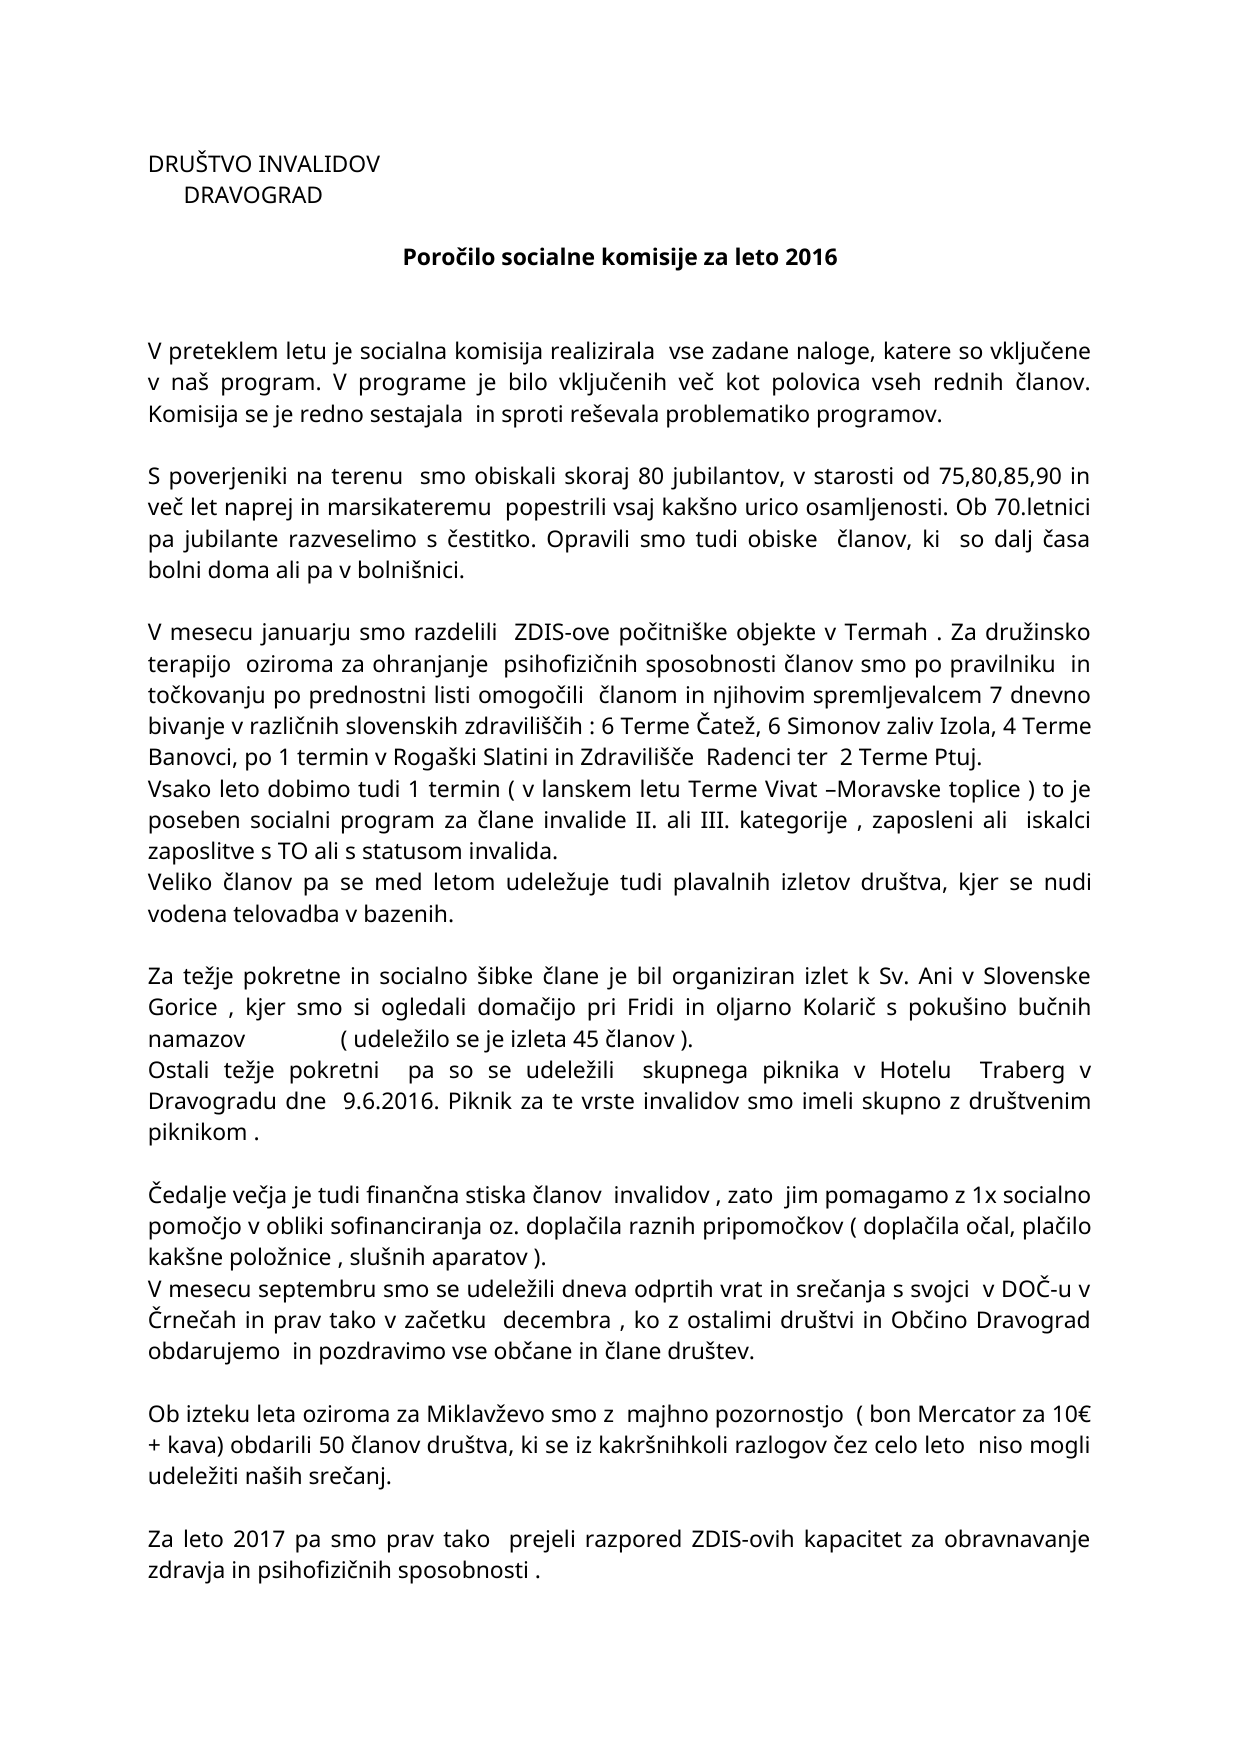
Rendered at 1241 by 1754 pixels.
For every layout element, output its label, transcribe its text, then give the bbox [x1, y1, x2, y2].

text Za težje pokretne in socialno šibke člane je bil organiziran izlet k Sv. Ani v Slovenske Gorice , kjer smo si ogledali domačijo pri Fridi in oljarno Kolarič s pokušino bučnih namazov ( udeležilo se je izleta 45 članov ). [148, 960, 1093, 1054]
text V mesecu septembru smo se udeležili dneva odprtih vrat in srečanja s svojci v DOČ-u v Črnečah in prav tako v začetku decembra , ko z ostalimi društvi in Občino Dravograd obdarujemo in pozdravimo vse občane in člane društev. [148, 1273, 1093, 1366]
text DRUŠTVO INVALIDOV [148, 148, 1093, 179]
text Ob izteku leta oziroma za Miklavževo smo z majhno pozornostjo ( bon Mercator za 10€ + kava) obdarili 50 članov društva, ki se iz kakršnihkoli razlogov čez celo leto niso mogli udeležiti naših srečanj. [148, 1398, 1093, 1491]
text Vsako leto dobimo tudi 1 termin ( v lanskem letu Terme Vivat –Moravske toplice ) to je poseben socialni program za člane invalide II. ali III. kategorije , zaposleni ali iskalci zaposlitve s TO ali s statusom invalida. [148, 773, 1093, 866]
text Poročilo socialne komisije za leto 2016 [148, 241, 1093, 273]
text S poverjeniki na terenu smo obiskali skoraj 80 jubilantov, v starosti od 75,80,85,90 in več let naprej in marsikateremu popestrili vsaj kakšno urico osamljenosti. Ob 70.letnici pa jubilante razveselimo s čestitko. Opravili smo tudi obiske članov, ki so dalj časa bolni doma ali pa v bolnišnici. [148, 460, 1093, 585]
text V mesecu januarju smo razdelili ZDIS-ove počitniške objekte v Termah . Za družinsko terapijo oziroma za ohranjanje psihofizičnih sposobnosti članov smo po pravilniku in točkovanju po prednostni listi omogočili članom in njihovim spremljevalcem 7 dnevno bivanje v različnih slovenskih zdraviliščih : 6 Terme Čatež, 6 Simonov zaliv Izola, 4 Terme Banovci, po 1 termin v Rogaški Slatini in Zdravilišče Radenci ter 2 Terme Ptuj. [148, 616, 1093, 773]
text Veliko članov pa se med letom udeležuje tudi plavalnih izletov društva, kjer se nudi vodena telovadba v bazenih. [148, 866, 1093, 929]
text DRAVOGRAD [148, 179, 1093, 210]
text Čedalje večja je tudi finančna stiska članov invalidov , zato jim pomagamo z 1x socialno pomočjo v obliki sofinanciranja oz. doplačila raznih pripomočkov ( doplačila očal, plačilo kakšne položnice , slušnih aparatov ). [148, 1179, 1093, 1273]
text Ostali težje pokretni pa so se udeležili skupnega piknika v Hotelu Traberg v Dravogradu dne 9.6.2016. Piknik za te vrste invalidov smo imeli skupno z društvenim piknikom . [148, 1054, 1093, 1148]
text V preteklem letu je socialna komisija realizirala vse zadane naloge, katere so vključene v naš program. V programe je bilo vključenih več kot polovica vseh rednih članov. Komisija se je redno sestajala in sproti reševala problematiko programov. [148, 335, 1093, 429]
text Za leto 2017 pa smo prav tako prejeli razpored ZDIS-ovih kapacitet za obravnavanje zdravja in psihofizičnih sposobnosti . [148, 1523, 1093, 1585]
